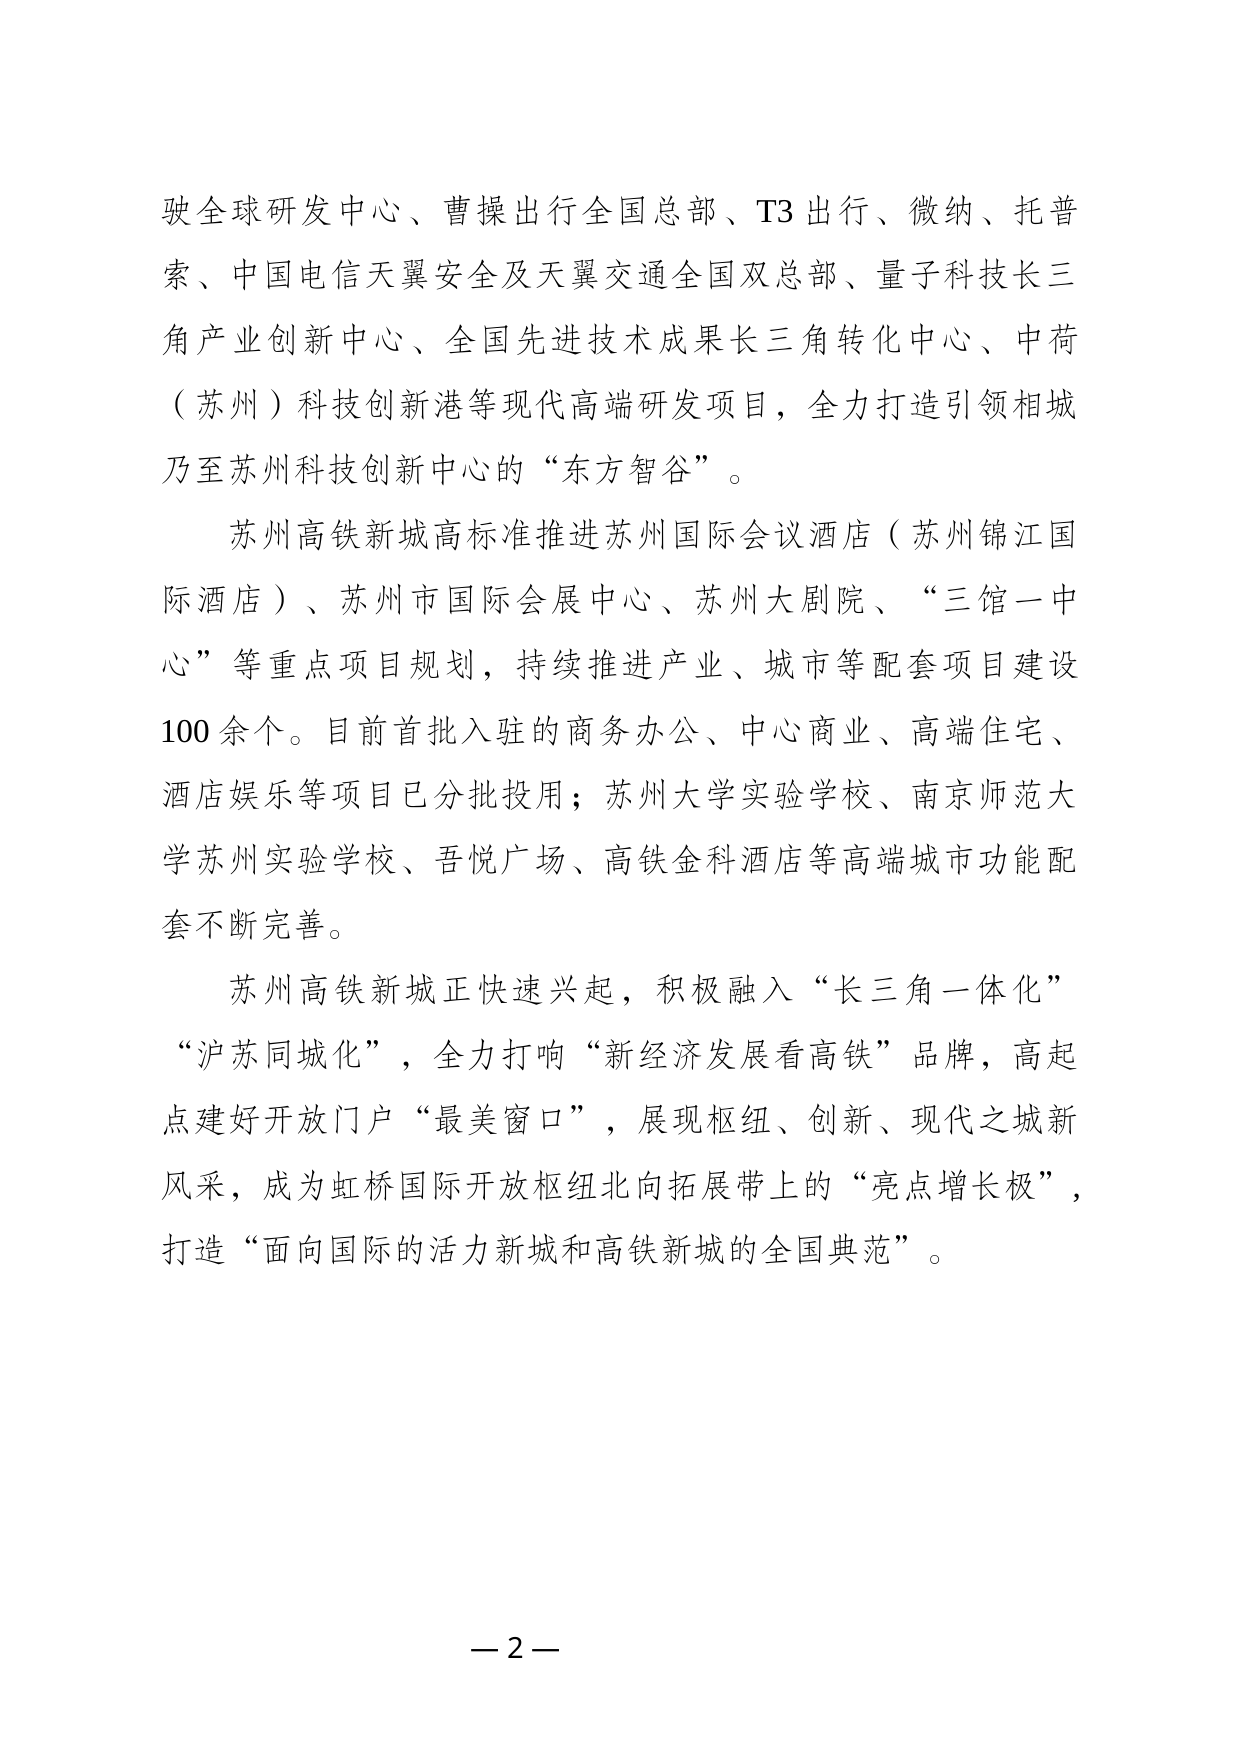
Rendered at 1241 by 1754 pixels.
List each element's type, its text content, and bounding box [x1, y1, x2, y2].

text 苏州高铁新城高标准推进苏州国际会议酒店（苏州锦江国际酒店）、苏州市国际会展中心、苏州大剧院、“三馆一中心”等重点项目规划，持续推进产业、城市等配套项目建设100余个。目前首批入驻的商务办公、中心商业、高端住宅、酒店娱乐等项目已分批投用；苏州大学实验学校、南京师范大学苏州实验学校、吾悦广场、高铁金科酒店等高端城市功能配套不断完善。 [159, 503, 1081, 958]
text 苏州高铁新城正快速兴起，积极融入“长三角一体化”“沪苏同城化”，全力打响“新经济发展看高铁”品牌，高起点建好开放门户“最美窗口”，展现枢纽、创新、现代之城新风采，成为虹桥国际开放枢纽北向拓展带上的“亮点增长极”, 打造“面向国际的活力新城和高铁新城的全国典范”。 [159, 958, 1081, 1283]
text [159, 178, 1081, 503]
